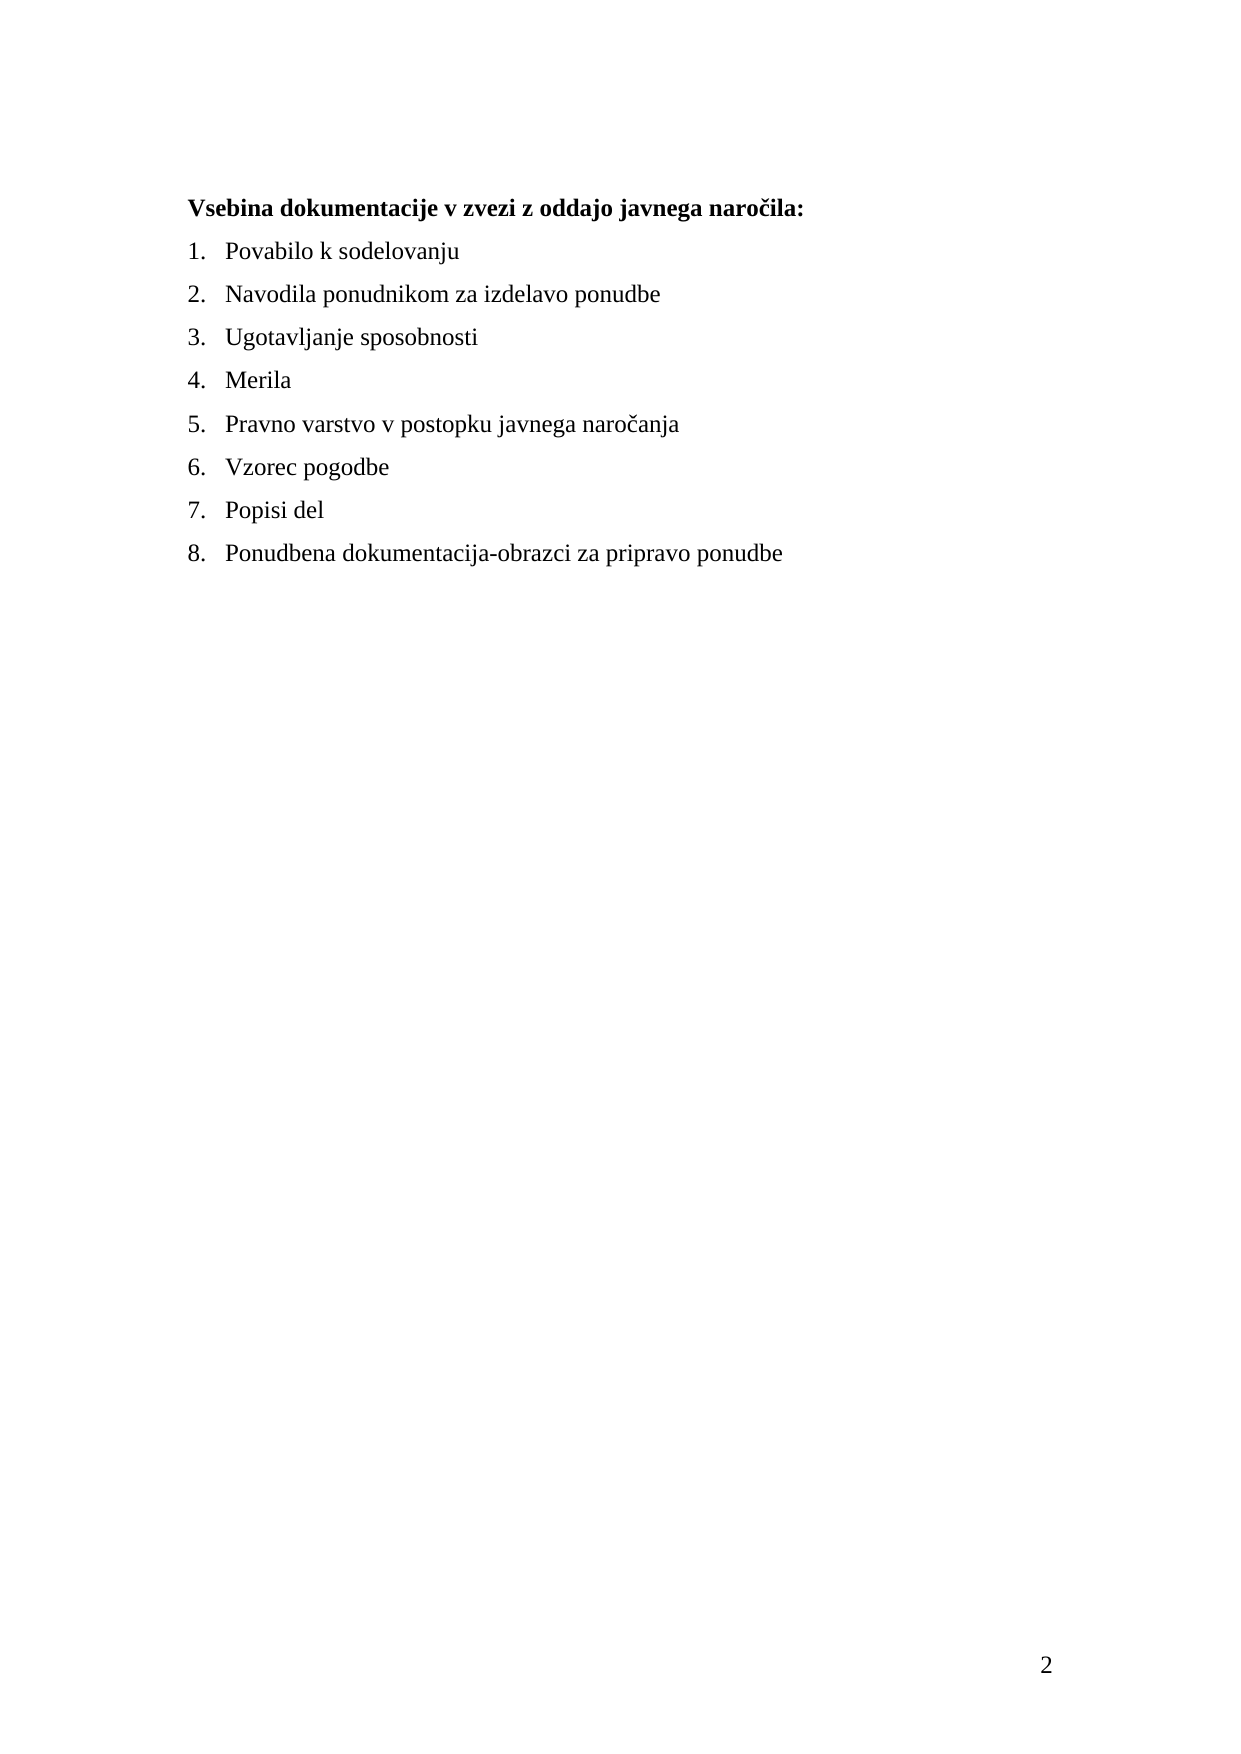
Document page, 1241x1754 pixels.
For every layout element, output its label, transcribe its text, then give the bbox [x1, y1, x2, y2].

list Pravno varstvo v postopku javnega naročanja [187, 409, 1053, 437]
list Vzorec pogodbe [187, 452, 1053, 481]
list Merila [187, 366, 1053, 394]
list Popisi del [187, 495, 1053, 524]
list Navodila ponudnikom za izdelavo ponudbe [187, 279, 1053, 308]
list Ugotavljanje sposobnosti [187, 322, 1053, 351]
text Vsebina dokumentacije v zvezi z oddajo javnega naročila: [187, 193, 1053, 222]
list Ponudbena dokumentacija-obrazci za pripravo ponudbe [187, 538, 1053, 567]
list Povabilo k sodelovanju [187, 236, 1053, 265]
